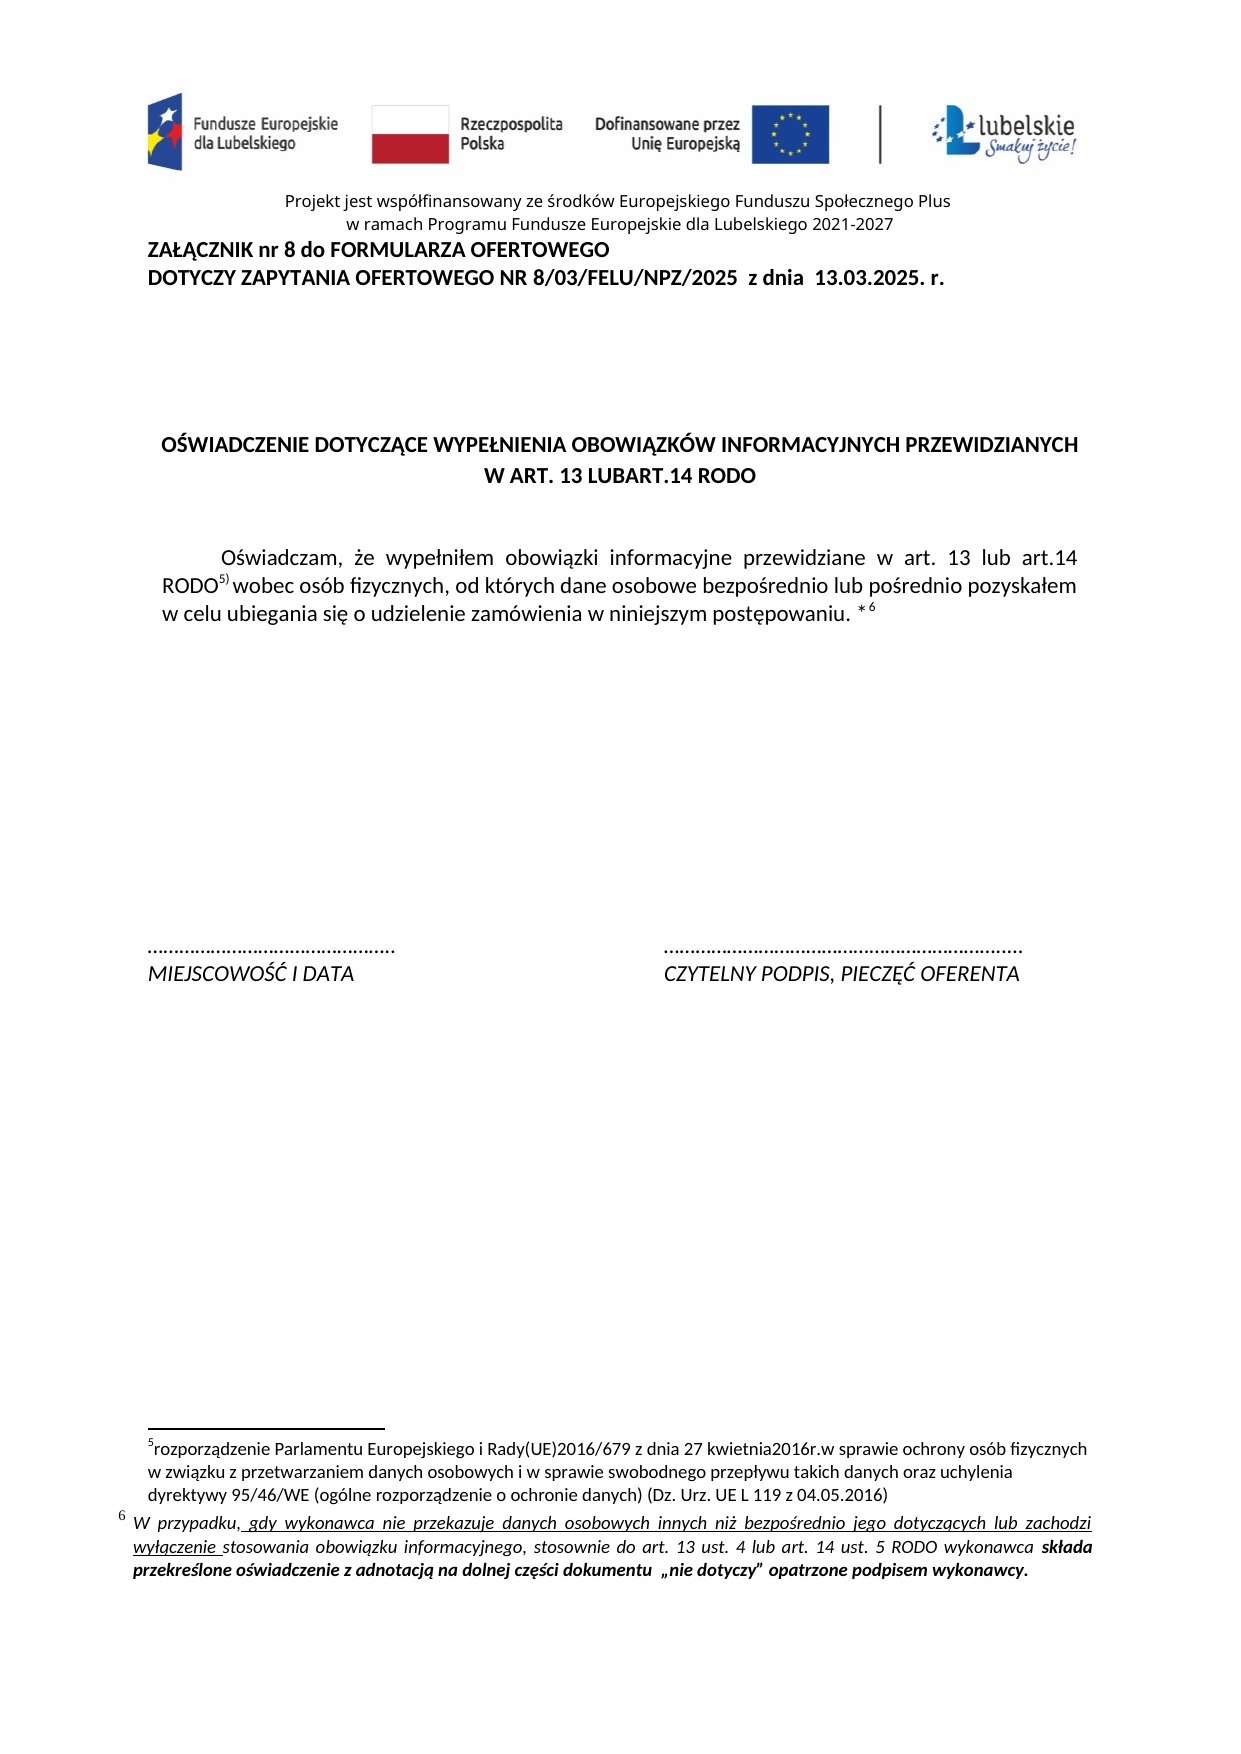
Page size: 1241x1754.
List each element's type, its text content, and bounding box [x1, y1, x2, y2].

text ……………………………………….. ………………………………………………………..… [148, 931, 1093, 959]
text Oświadczam, że wypełniłem obowiązki informacyjne przewidziane w art. 13 lub art.14 RODO) wobec osób fizycznych, od których dane osobowe bezpośrednio lub pośrednio pozyskałem w celu ubiegania się o udzielenie zamówienia w niniejszym postępowaniu. * [162, 543, 1079, 627]
text W ART. 13 LUBART.14 RODO [148, 461, 1092, 489]
text OŚWIADCZENIE DOTYCZĄCE WYPEŁNIENIA OBOWIĄZKÓW INFORMACYJNYCH PRZEWIDZIANYCH [148, 430, 1092, 458]
text MIEJSCOWOŚĆ I DATA CZYTELNY PODPIS, PIECZĘĆ OFERENTA [148, 959, 1093, 987]
text ZAŁĄCZNIK nr 8 do FORMULARZA OFERTOWEGO DOTYCZY ZAPYTANIA OFERTOWEGO NR 8/03/FELU/NPZ/2025 z dnia 13.03.2025. r. [148, 235, 1093, 291]
picture [147, 73, 1093, 190]
